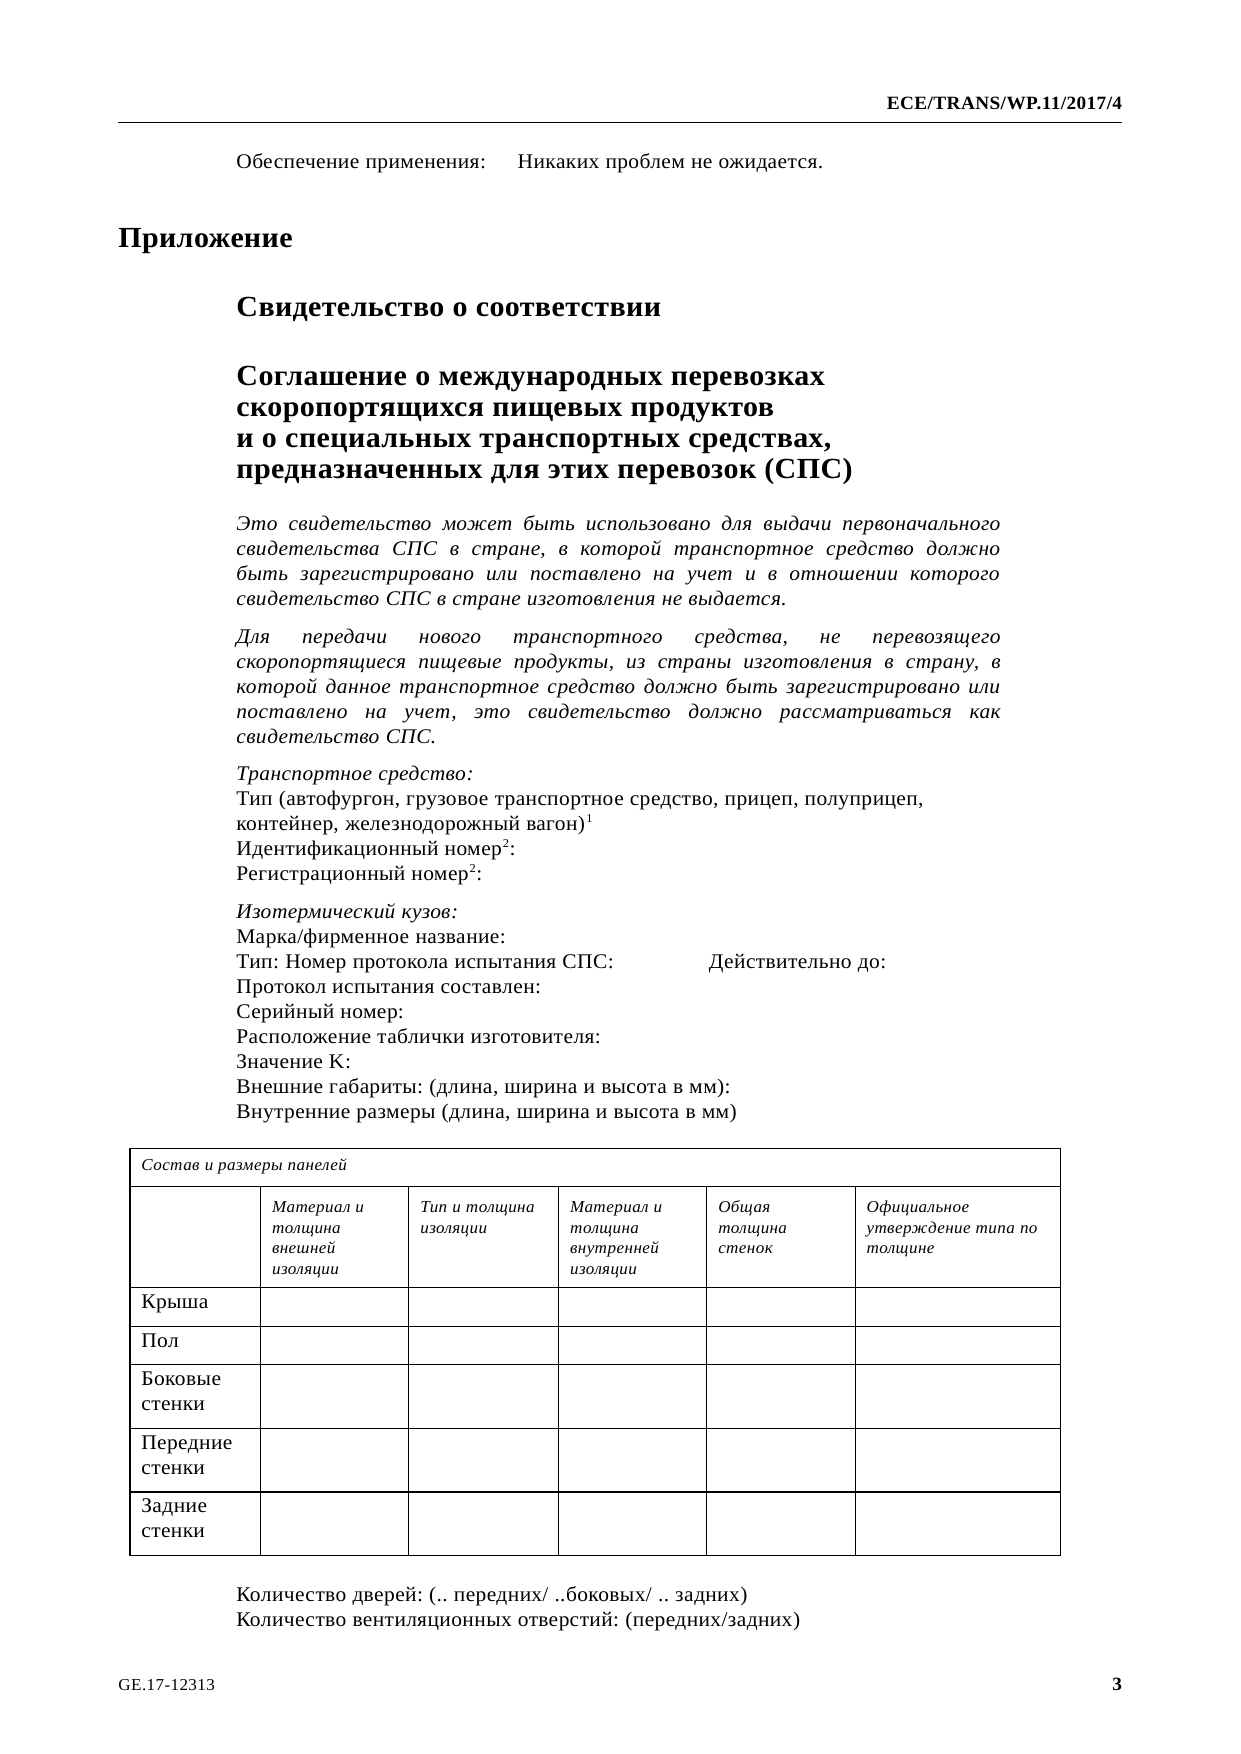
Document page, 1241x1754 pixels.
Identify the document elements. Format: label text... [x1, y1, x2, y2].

table_cell [856, 1429, 1060, 1491]
table_cell [409, 1288, 558, 1326]
table_cell [559, 1288, 706, 1326]
table_cell [856, 1493, 1060, 1555]
table_cell [856, 1327, 1060, 1364]
table_cell Обеспечение применения: [236, 148, 507, 185]
table_cell Задние стенки [131, 1493, 260, 1555]
table_cell [261, 1327, 408, 1364]
table_cell [707, 1429, 855, 1491]
table_cell [559, 1365, 706, 1428]
table_cell [131, 1187, 260, 1287]
table_cell Передние стенки [131, 1429, 260, 1491]
text Соглашение о международных перевозках скоропортящихся пищевых продуктов и о специальных транспортных средствах, предназначенных для этих перевозок (СПС) [118, 360, 1004, 485]
table_cell Общая толщина стенок [707, 1187, 855, 1287]
table_cell [409, 1429, 558, 1491]
table_cell [409, 1327, 558, 1364]
text Приложение [118, 223, 1004, 254]
table_cell [261, 1365, 408, 1428]
table_cell [707, 1493, 855, 1555]
table_cell [559, 1493, 706, 1555]
table_cell Крыша [131, 1288, 260, 1326]
table_cell Материал и толщина внешней изоляции [261, 1187, 408, 1287]
table_cell Тип и толщина изоляции [409, 1187, 558, 1287]
table_cell [261, 1288, 408, 1326]
table_header Состав и размеры панелей [131, 1149, 1060, 1186]
table_cell [559, 1327, 706, 1364]
table_cell [261, 1429, 408, 1491]
table_cell [856, 1365, 1060, 1428]
table_cell [707, 1288, 855, 1326]
text Для передачи нового транспортного средства, не перевозящего скоропортящиеся пищевые продукты, из страны изготовления в страну, в которой данное транспортное средство должно быть зарегистрировано или поставлено на учет, это свидетельство должно рассматриваться как свидетельство СПС. [236, 623, 1004, 748]
table_cell [856, 1288, 1060, 1326]
table_cell [409, 1493, 558, 1555]
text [236, 1581, 1004, 1631]
text Это свидетельство может быть использовано для выдачи первоначального свидетельства СПС в стране, в которой транспортное средство должно быть зарегистрировано или поставлено на учет и в отношении которого свидетельство СПС в стране изготовления не выдается. [236, 510, 1004, 610]
table_cell Пол [131, 1327, 260, 1364]
text Изотермический кузов: Марка/фирменное название: Тип: Номер протокола испытания СПС: Действительно до: Протокол испытания составлен: Серийный номер: Расположение таблички изготовителя: Значение K: Внешние габариты: (длина, ширина и высота в мм): Внутренние размеры (длина, ширина и высота в мм) [236, 898, 1004, 1123]
text Транспортное средство: Тип (автофургон, грузовое транспортное средство, прицеп, полуприцеп, контейнер, железнодорожный вагон)1 Идентификационный номер2: Регистрационный номер2: [236, 760, 1004, 885]
table_cell [261, 1493, 408, 1555]
table_cell [707, 1327, 855, 1364]
text Свидетельство о соответствии [118, 291, 1004, 323]
table_cell Материал и толщина внутренней изоляции [559, 1187, 706, 1287]
table_cell [559, 1429, 706, 1491]
table_cell Боковые стенки [131, 1365, 260, 1428]
table_cell Официальное утверждение типа по толщине [856, 1187, 1060, 1287]
table_cell [409, 1365, 558, 1428]
table_cell Никаких проблем не ожидается. [508, 148, 1034, 185]
table_cell [707, 1365, 855, 1428]
